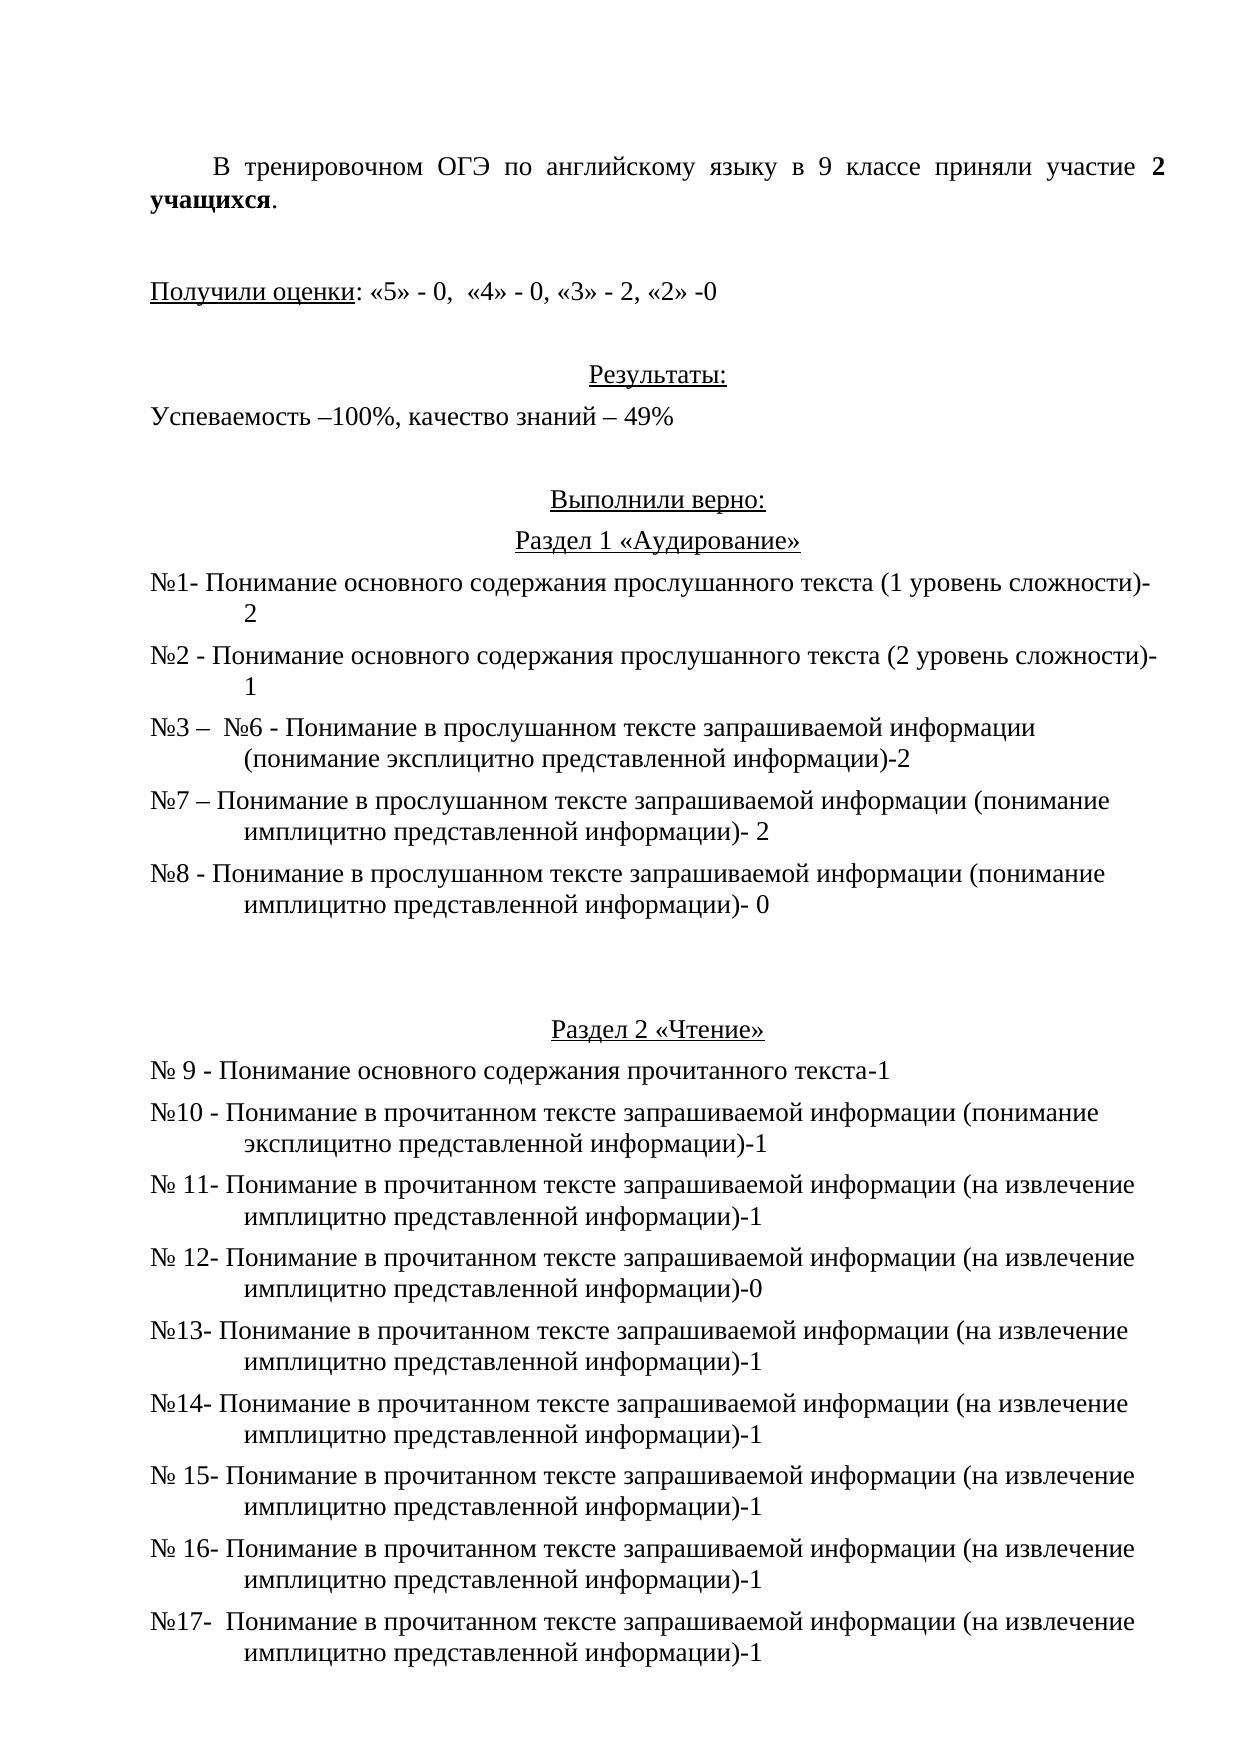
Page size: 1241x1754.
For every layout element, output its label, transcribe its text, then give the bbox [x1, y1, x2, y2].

text № 15- Понимание в прочитанном тексте запрашиваемой информации (на извлечение имплицитно представленной информации)-1 [150, 1459, 1165, 1522]
text № 11- Понимание в прочитанном тексте запрашиваемой информации (на извлечение имплицитно представленной информации)-1 [150, 1168, 1165, 1231]
text №2 - Понимание основного содержания прослушанного текста (2 уровень сложности)- 1 [150, 639, 1165, 701]
text №7 – Понимание в прослушанном тексте запрашиваемой информации (понимание имплицитно представленной информации)- 2 [150, 784, 1165, 846]
text № 9 - Понимание основного содержания прочитанного текста-1 [150, 1054, 1165, 1085]
text Раздел 1 «Аудирование» [150, 524, 1165, 556]
text №13- Понимание в прочитанном тексте запрашиваемой информации (на извлечение имплицитно представленной информации)-1 [150, 1314, 1165, 1376]
text №14- Понимание в прочитанном тексте запрашиваемой информации (на извлечение имплицитно представленной информации)-1 [150, 1387, 1165, 1449]
text № 16- Понимание в прочитанном тексте запрашиваемой информации (на извлечение имплицитно представленной информации)-1 [150, 1532, 1165, 1594]
text В тренировочном ОГЭ по английскому языку в 9 классе приняли участие 2 учащихся. [150, 150, 1165, 214]
text № 12- Понимание в прочитанном тексте запрашиваемой информации (на извлечение имплицитно представленной информации)-0 [150, 1241, 1165, 1303]
text Получили оценки: «5» - 0, «4» - 0, «3» - 2, «2» -0 [150, 275, 1165, 306]
text Успеваемость –100%, качество знаний – 49% [150, 400, 1165, 431]
text №8 - Понимание в прослушанном тексте запрашиваемой информации (понимание имплицитно представленной информации)- 0 [150, 857, 1165, 919]
text Выполнили верно: [150, 483, 1165, 514]
text №17- Понимание в прочитанном тексте запрашиваемой информации (на извлечение имплицитно представленной информации)-1 [150, 1605, 1165, 1667]
text Результаты: [150, 358, 1165, 389]
text №10 - Понимание в прочитанном тексте запрашиваемой информации (понимание эксплицитно представленной информации)-1 [150, 1096, 1165, 1158]
text №3 – №6 - Понимание в прослушанном тексте запрашиваемой информации (понимание эксплицитно представленной информации)-2 [150, 711, 1165, 774]
text №1- Понимание основного содержания прослушанного текста (1 уровень сложности)- 2 [150, 566, 1165, 628]
text Раздел 2 «Чтение» [150, 1013, 1165, 1044]
